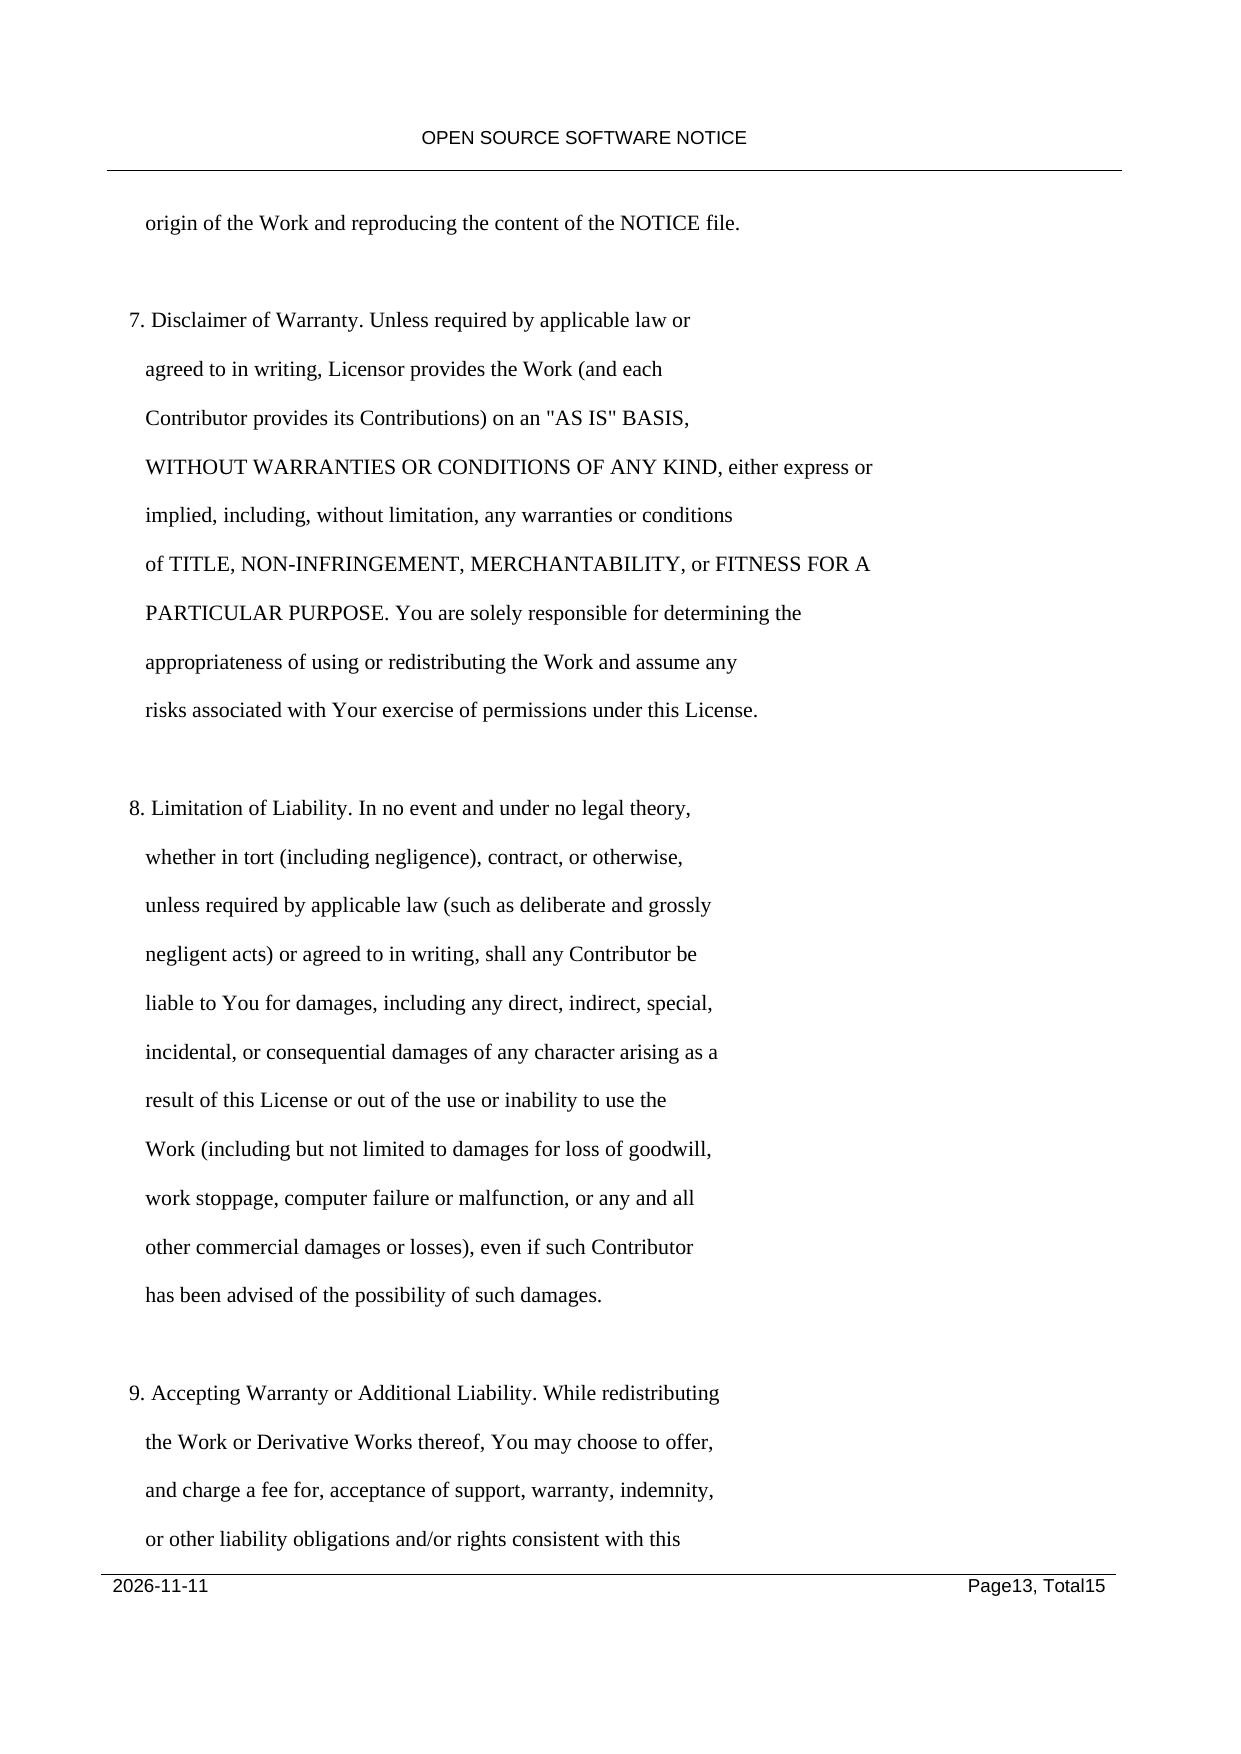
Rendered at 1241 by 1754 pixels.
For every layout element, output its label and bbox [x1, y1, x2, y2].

text [112, 206, 1128, 1555]
